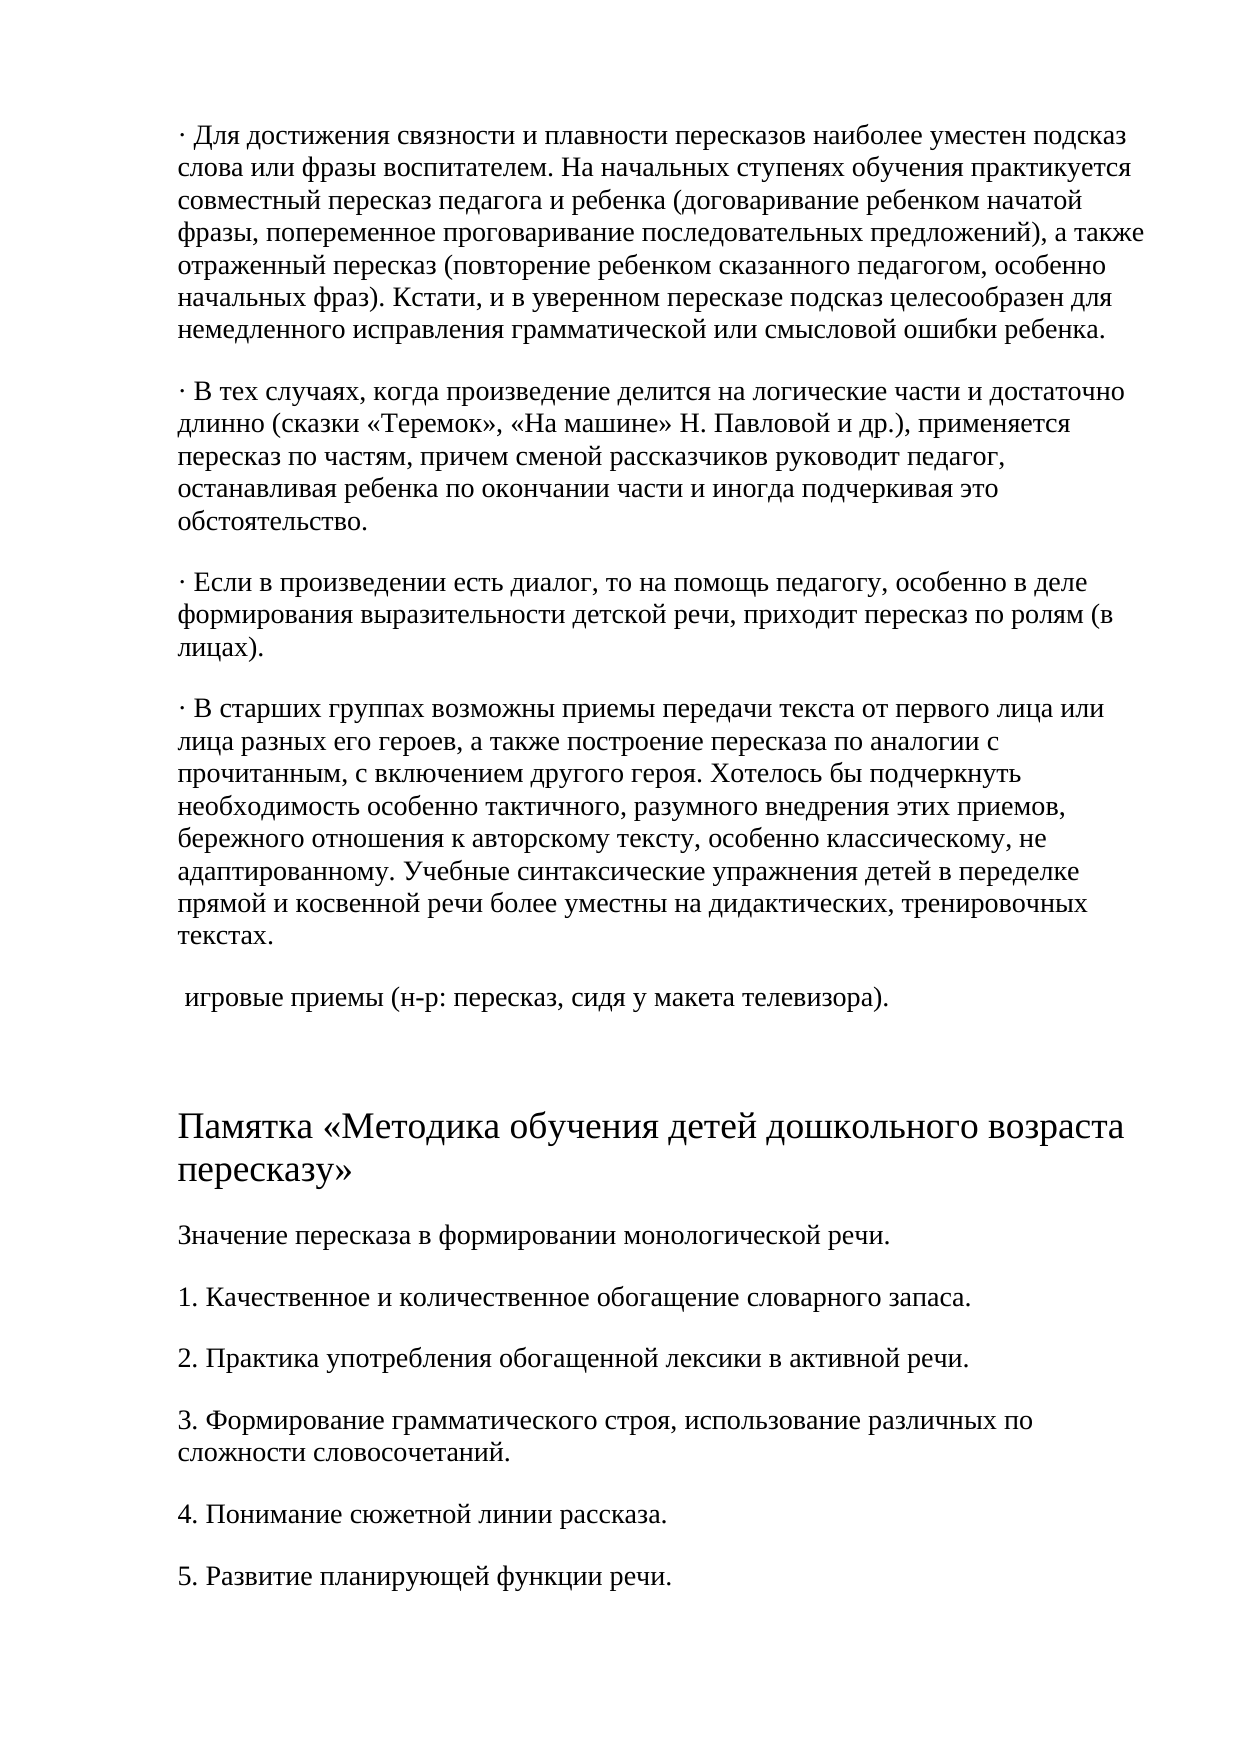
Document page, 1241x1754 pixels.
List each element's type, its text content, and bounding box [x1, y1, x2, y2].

text 1. Качественное и количественное обогащение словарного запаса. [177, 1280, 1152, 1312]
text · Для достижения связности и плавности пересказов наиболее уместен подсказ слова или фразы воспитателем. На начальных ступенях обучения практикуется совместный пересказ педагога и ребенка (договаривание ребенком начатой фразы, попеременное проговаривание последовательных предложений), а также отраженный пересказ (повторение ребенком сказанного педагогом, особенно начальных фраз). Кстати, и в уверенном пересказе подсказ целесообразен для немедленного исправления грамматической или смысловой ошибки ребенка. [177, 118, 1152, 345]
text · В тех случаях, когда произведение делится на логические части и достаточно длинно (сказки «Теремок», «На машине» Н. Павловой и др.), применяется пересказ по частям, причем сменой рассказчиков руководит педагог, останавливая ребенка по окончании части и иногда подчеркивая это обстоятельство. [177, 374, 1152, 536]
text 5. Развитие планирующей функции речи. [177, 1559, 1152, 1591]
text Значение пересказа в формировании монологической речи. [177, 1218, 1152, 1251]
text 4. Понимание сюжетной линии рассказа. [177, 1497, 1152, 1529]
text 3. Формирование грамматического строя, использование различных по сложности словосочетаний. [177, 1403, 1152, 1468]
text · Если в произведении есть диалог, то на помощь педагогу, особенно в деле формирования выразительности детской речи, приходит пересказ по ролям (в лицах). [177, 565, 1152, 662]
text игровые приемы (н-р: пересказ, сидя у макета телевизора). [177, 980, 1152, 1012]
text · В старших группах возможны приемы передачи текста от первого лица или лица разных его героев, а также построение пересказа по аналогии с прочитанным, с включением другого героя. Хотелось бы подчеркнуть необходимость особенно тактичного, разумного внедрения этих приемов, бережного отношения к авторскому тексту, особенно классическому, не адаптированному. Учебные синтаксические упражнения детей в переделке прямой и косвенной речи более уместны на дидактических, тренировочных текстах. [177, 692, 1152, 951]
text Памятка «Методика обучения детей дошкольного возраста пересказу» [177, 1103, 1152, 1189]
text 2. Практика употребления обогащенной лексики в активной речи. [177, 1342, 1152, 1374]
